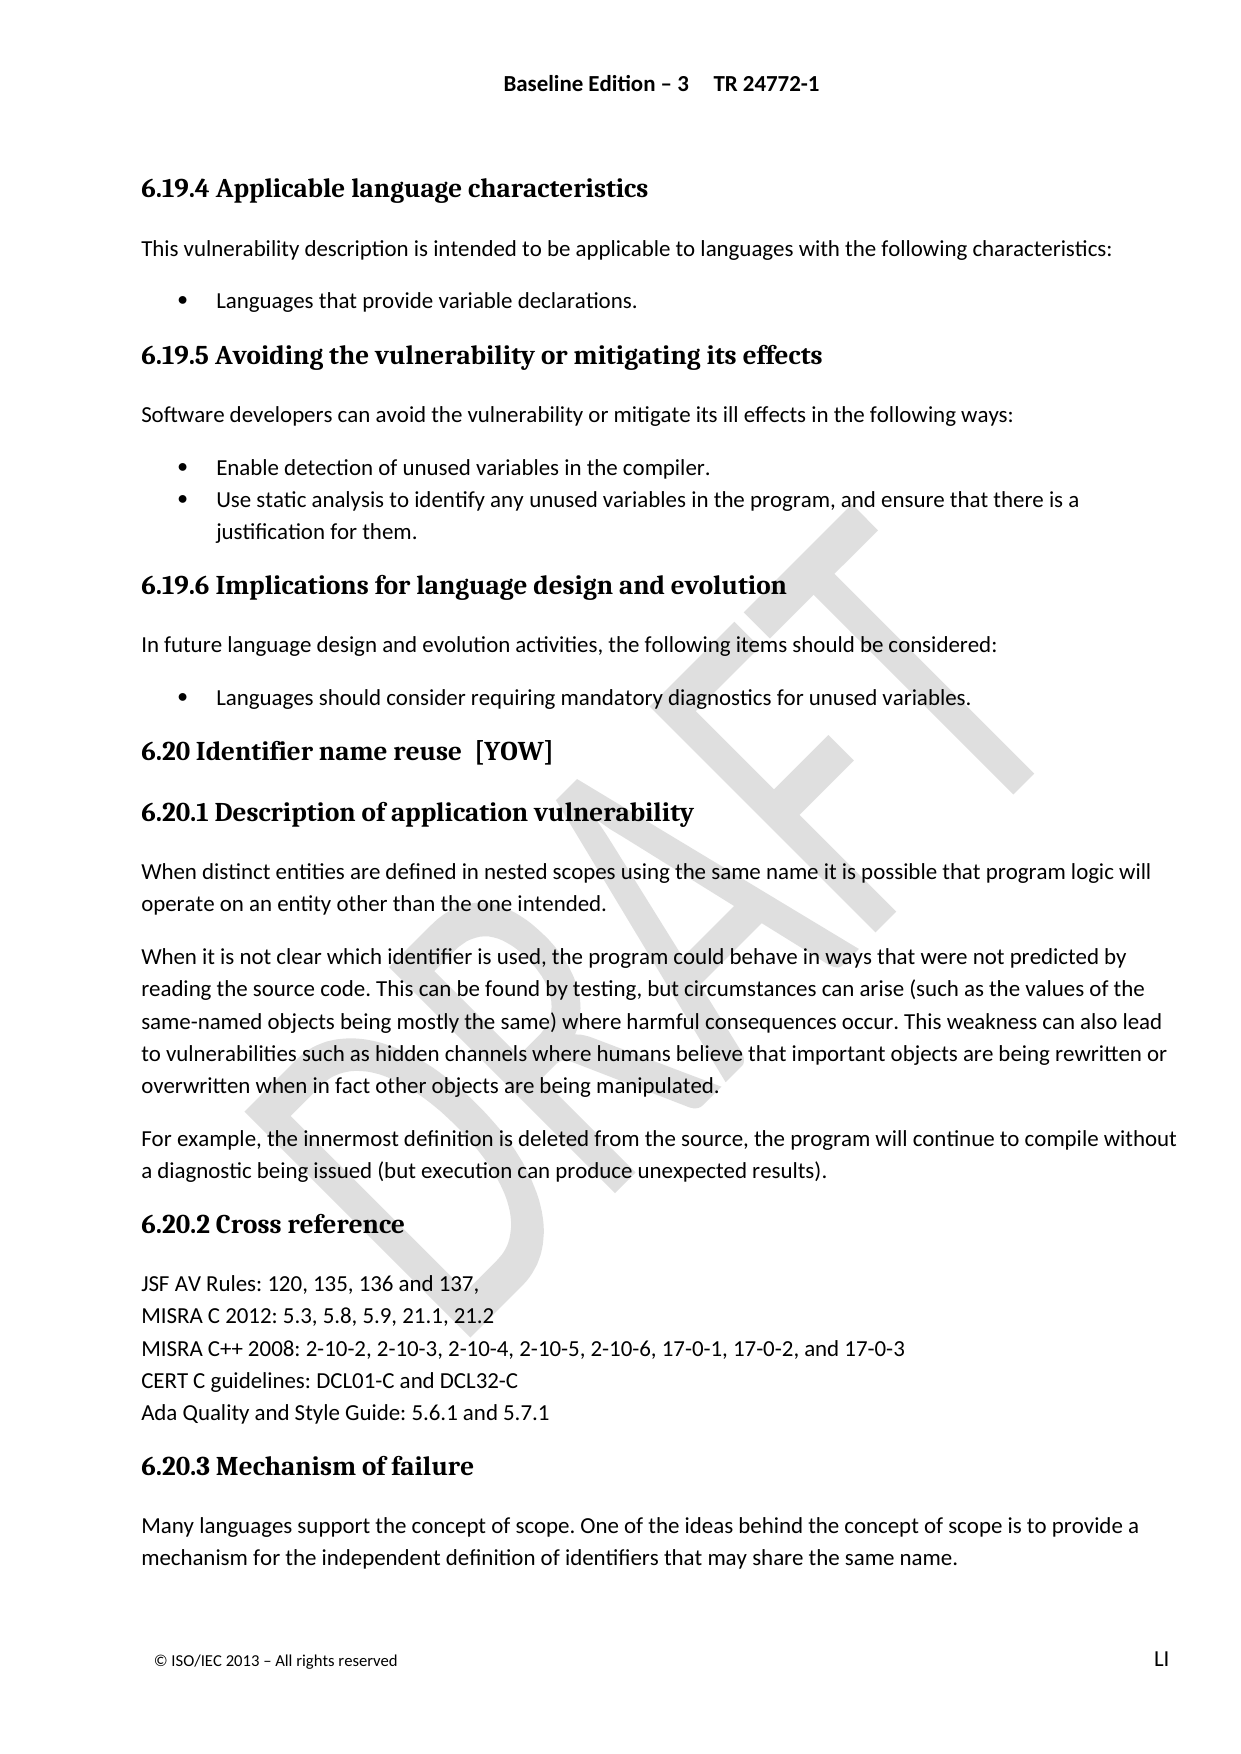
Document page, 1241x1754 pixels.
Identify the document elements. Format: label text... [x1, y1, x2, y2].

text Ada Quality and Style Guide: 5.6.1 and 5.7.1 [141, 1398, 1182, 1426]
subtitle 6.20 Identifier name reuse [YOW] [141, 736, 1182, 767]
list Languages should consider requiring mandatory diagnostics for unused variables. [178, 683, 1182, 711]
text CERT C guidelines: DCL01-C and DCL32-C [141, 1366, 1182, 1394]
text This vulnerability description is intended to be applicable to languages with the following characteristics: [141, 234, 1182, 262]
list Use static analysis to identify any unused variables in the program, and ensure that there is a justification for them. [178, 485, 1182, 545]
text When distinct entities are defined in nested scopes using the same name it is possible that program logic will operate on an entity other than the one intended. [141, 857, 1182, 917]
text MISRA C++ 2008: 2-10-2, 2-10-3, 2-10-4, 2-10-5, 2-10-6, 17-0-1, 17-0-2, and 17-0-3 [141, 1334, 1182, 1362]
subtitle 6.20.3 Mechanism of failure [141, 1451, 1182, 1482]
text When it is not clear which identifier is used, the program could behave in ways that were not predicted by reading the source code. This can be found by testing, but circumstances can arise (such as the values of the same-named objects being mostly the same) where harmful consequences occur. This weakness can also lead to vulnerabilities such as hidden channels where humans believe that important objects are being rewritten or overwritten when in fact other objects are being manipulated. [141, 942, 1182, 1099]
text JSF AV Rules: 120, 135, 136 and 137, [141, 1269, 1182, 1297]
list Enable detection of unused variables in the compiler. [178, 453, 1182, 481]
text Software developers can avoid the vulnerability or mitigate its ill effects in the following ways: [141, 400, 1182, 428]
subtitle 6.19.5 Avoiding the vulnerability or mitigating its effects [141, 340, 1182, 371]
text For example, the innermost definition is deleted from the source, the program will continue to compile without a diagnostic being issued (but execution can produce unexpected results). [141, 1124, 1182, 1184]
subtitle 6.19.4 Applicable language characteristics [141, 173, 1182, 205]
text Many languages support the concept of scope. One of the ideas behind the concept of scope is to provide a mechanism for the independent definition of identifiers that may share the same name. [141, 1511, 1182, 1572]
subtitle 6.19.6 Implications for language design and evolution [141, 570, 1182, 601]
text In future language design and evolution activities, the following items should be considered: [141, 630, 1182, 658]
subtitle 6.20.1 Description of application vulnerability [141, 797, 1182, 828]
text MISRA C 2012: 5.3, 5.8, 5.9, 21.1, 21.2 [141, 1302, 1182, 1330]
subtitle 6.20.2 Cross reference [141, 1209, 1182, 1241]
list Languages that provide variable declarations. [178, 287, 1182, 315]
